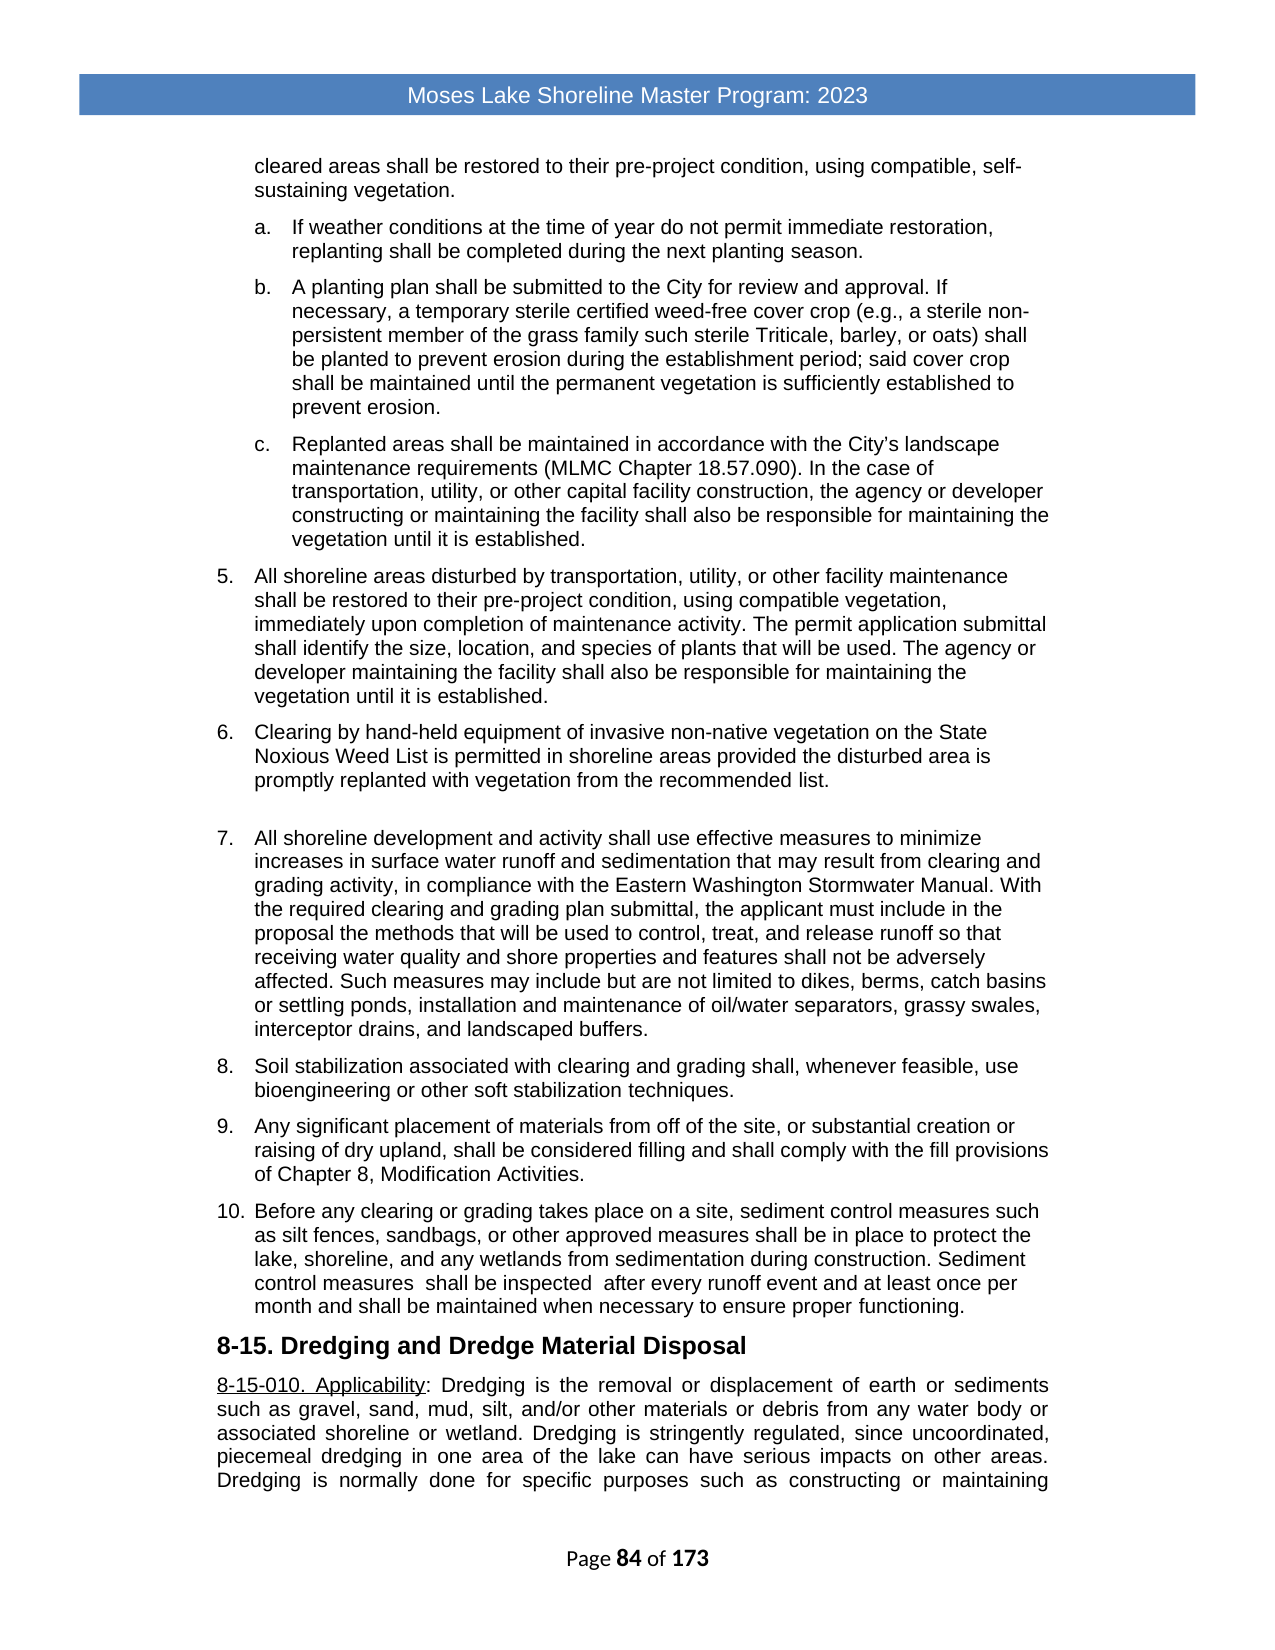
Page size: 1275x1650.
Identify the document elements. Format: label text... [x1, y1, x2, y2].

list Soil stabilization associated with clearing and grading shall, whenever feasible, use bioengineering or other soft stabilization techniques. [217, 1054, 1050, 1102]
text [217, 1372, 1050, 1492]
list All shoreline areas disturbed by transportation, utility, or other facility maintenance shall be restored to their pre-project condition, using compatible vegetation, immediately upon completion of maintenance activity. The permit application submittal shall identify the size, location, and species of plants that will be used. The agency or developer maintaining the facility shall also be responsible for maintaining the vegetation until it is established. [217, 564, 1050, 707]
list Replanted areas shall be maintained in accordance with the City’s landscape maintenance requirements (MLMC Chapter 18.57.090). In the case of transportation, utility, or other capital facility construction, the agency or developer constructing or maintaining the facility shall also be responsible for maintaining the vegetation until it is established. [254, 431, 1050, 551]
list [217, 154, 1050, 202]
list Any significant placement of materials from off of the site, or substantial creation or raising of dry upland, shall be considered filling and shall comply with the fill provisions of Chapter 8, Modification Activities. [217, 1114, 1051, 1186]
list Before any clearing or grading takes place on a site, sediment control measures such as silt fences, sandbags, or other approved measures shall be in place to protect the lake, shoreline, and any wetlands from sedimentation during construction. Sediment control measures shall be inspected after every runoff event and at least once per month and shall be maintained when necessary to ensure proper functioning. [217, 1198, 1051, 1318]
list All shoreline development and activity shall use effective measures to minimize increases in surface water runoff and sedimentation that may result from clearing and grading activity, in compliance with the Eastern Washington Stormwater Manual. With the required clearing and grading plan submittal, the applicant must include in the proposal the methods that will be used to control, treat, and release runoff so that receiving water quality and shore properties and features shall not be adversely affected. Such measures may include but are not limited to dikes, berms, catch basins or settling ponds, installation and maintenance of oil/water separators, grassy swales, interceptor drains, and landscaped buffers. [217, 825, 1050, 1041]
subtitle 8-15. Dredging and Dredge Material Disposal [217, 1331, 1125, 1359]
list A planting plan shall be submitted to the City for review and approval. If necessary, a temporary sterile certified weed-free cover crop (e.g., a sterile non-persistent member of the grass family such sterile Triticale, barley, or oats) shall be planted to prevent erosion during the establishment period; said cover crop shall be maintained until the permanent vegetation is sufficiently established to prevent erosion. [254, 275, 1051, 419]
list Clearing by hand-held equipment of invasive non-native vegetation on the State Noxious Weed List is permitted in shoreline areas provided the disturbed area is promptly replanted with vegetation from the recommended list. [217, 720, 1050, 792]
list If weather conditions at the time of year do not permit immediate restoration, replanting shall be completed during the next planting season. [254, 215, 1050, 263]
